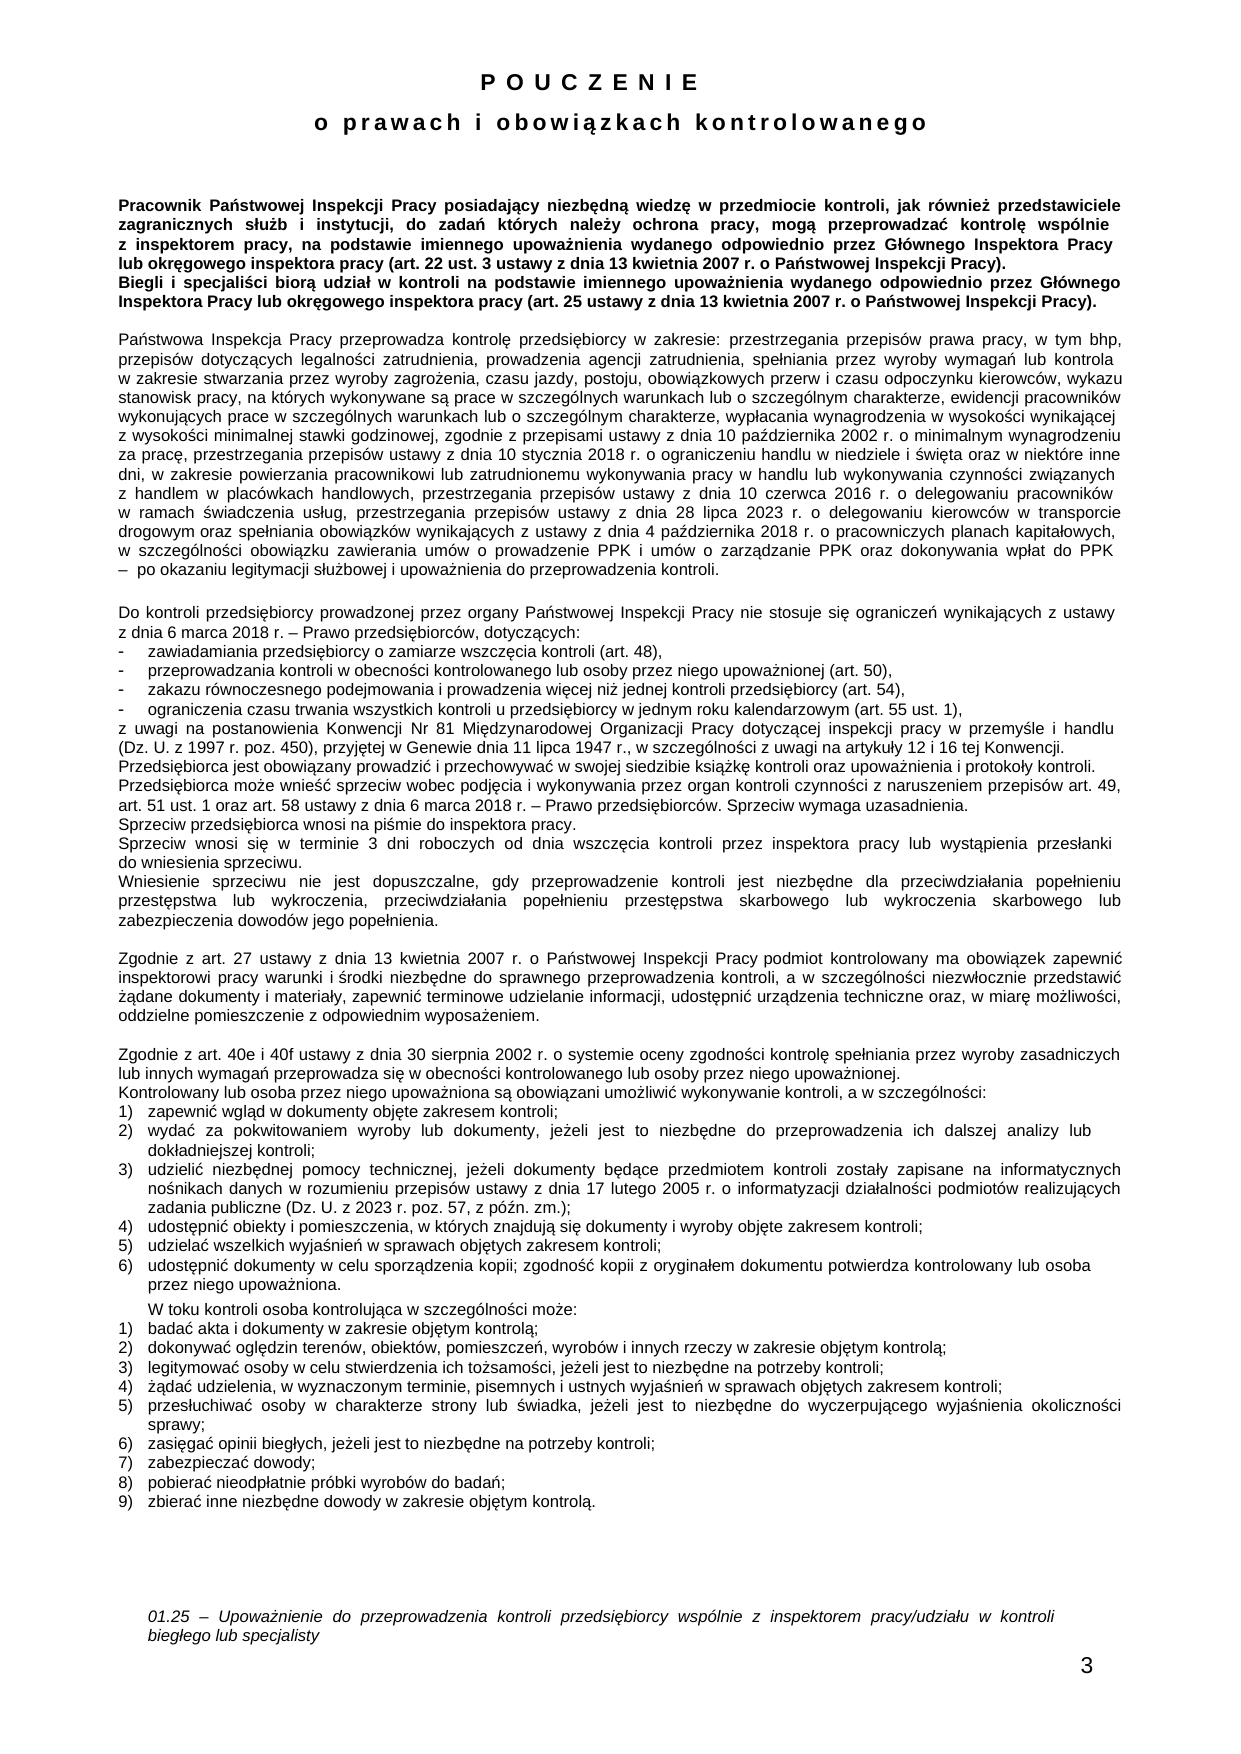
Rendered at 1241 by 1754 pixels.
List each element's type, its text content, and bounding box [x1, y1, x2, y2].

list ograniczenia czasu trwania wszystkich kontroli u przedsiębiorcy w jednym roku kalendarzowym (art. 55 ust. 1), [118, 699, 1122, 719]
list przeprowadzania kontroli w obecności kontrolowanego lub osoby przez niego upoważnionej (art. 50), [118, 661, 1122, 680]
text 1) badać akta i dokumenty w zakresie objętym kontrolą; [118, 1319, 1122, 1338]
text Sprzeciw wnosi się w terminie 3 dni roboczych od dnia wszczęcia kontroli przez inspektora pracy lub wystąpienia przesłanki do wniesienia sprzeciwu. [118, 834, 1122, 872]
text 7) zabezpieczać dowody; [118, 1453, 1122, 1472]
text 3) legitymować osoby w celu stwierdzenia ich tożsamości, jeżeli jest to niezbędne na potrzeby kontroli; [118, 1357, 1122, 1377]
list udostępnić dokumenty w celu sporządzenia kopii; zgodność kopii z oryginałem dokumentu potwierdza kontrolowany lub osoba przez niego upoważniona. [118, 1255, 1092, 1294]
text Przedsiębiorca jest obowiązany prowadzić i przechowywać w swojej siedzibie książkę kontroli oraz upoważnienia i protokoły kontroli. [118, 757, 1122, 776]
text Biegli i specjaliści biorą udział w kontroli na podstawie imiennego upoważnienia wydanego odpowiednio przez Głównego Inspektora Pracy lub okręgowego inspektora pracy (art. 25 ustawy z dnia 13 kwietnia 2007 r. o Państwowej Inspekcji Pracy). [118, 273, 1122, 311]
text 5) przesłuchiwać osoby w charakterze strony lub świadka, jeżeli jest to niezbędne do wyczerpującego wyjaśnienia okoliczności sprawy; [118, 1396, 1122, 1434]
text Zgodnie z art. 27 ustawy z dnia 13 kwietnia 2007 r. o Państwowej Inspekcji Pracy podmiot kontrolowany ma obowiązek zapewnić inspektorowi pracy warunki i środki niezbędne do sprawnego przeprowadzenia kontroli, a w szczególności niezwłocznie przedstawić żądane dokumenty i materiały, zapewnić terminowe udzielanie informacji, udostępnić urządzenia techniczne oraz, w miarę możliwości, oddzielne pomieszczenie z odpowiednim wyposażeniem. [118, 949, 1122, 1025]
list zakazu równoczesnego podejmowania i prowadzenia więcej niż jednej kontroli przedsiębiorcy (art. 54), [118, 680, 1122, 699]
text 2) dokonywać oględzin terenów, obiektów, pomieszczeń, wyrobów i innych rzeczy w zakresie objętym kontrolą; [118, 1338, 1122, 1357]
text z uwagi na postanowienia Konwencji Nr 81 Międzynarodowej Organizacji Pracy dotyczącej inspekcji pracy w przemyśle i handlu (Dz. U. z 1997 r. poz. 450), przyjętej w Genewie dnia 11 lipca 1947 r., w szczególności z uwagi na artykuły 12 i 16 tej Konwencji. [118, 719, 1122, 757]
list wydać za pokwitowaniem wyroby lub dokumenty, jeżeli jest to niezbędne do przeprowadzenia ich dalszej analizy lub dokładniejszej kontroli; [118, 1121, 1092, 1159]
text o prawach i obowiązkach kontrolowanego [148, 108, 1092, 135]
text Wniesienie sprzeciwu nie jest dopuszczalne, gdy przeprowadzenie kontroli jest niezbędne dla przeciwdziałania popełnieniu przestępstwa lub wykroczenia, przeciwdziałania popełnieniu przestępstwa skarbowego lub wykroczenia skarbowego lub zabezpieczenia dowodów jego popełnienia. [118, 872, 1122, 929]
list udzielać wszelkich wyjaśnień w sprawach objętych zakresem kontroli; [118, 1236, 1092, 1255]
text 6) zasięgać opinii biegłych, jeżeli jest to niezbędne na potrzeby kontroli; [118, 1434, 1122, 1453]
text Pracownik Państwowej Inspekcji Pracy posiadający niezbędną wiedzę w przedmiocie kontroli, jak również przedstawiciele zagranicznych służb i instytucji, do zadań których należy ochrona pracy, mogą przeprowadzać kontrolę wspólnie z inspektorem pracy, na podstawie imiennego upoważnienia wydanego odpowiednio przez Głównego Inspektora Pracy lub okręgowego inspektora pracy (art. 22 ust. 3 ustawy z dnia 13 kwietnia 2007 r. o Państwowej Inspekcji Pracy). [118, 196, 1122, 273]
list udostępnić obiekty i pomieszczenia, w których znajdują się dokumenty i wyroby objęte zakresem kontroli; [118, 1217, 1092, 1236]
text Kontrolowany lub osoba przez niego upoważniona są obowiązani umożliwić wykonywanie kontroli, a w szczególności: [118, 1083, 1122, 1102]
text 4) żądać udzielenia, w wyznaczonym terminie, pisemnych i ustnych wyjaśnień w sprawach objętych zakresem kontroli; [118, 1377, 1122, 1396]
text 9) zbierać inne niezbędne dowody w zakresie objętym kontrolą. [118, 1492, 1122, 1511]
text Przedsiębiorca może wnieść sprzeciw wobec podjęcia i wykonywania przez organ kontroli czynności z naruszeniem przepisów art. 49, art. 51 ust. 1 oraz art. 58 ustawy z dnia 6 marca 2018 r. – Prawo przedsiębiorców. Sprzeciw wymaga uzasadnienia. [118, 776, 1122, 814]
text W toku kontroli osoba kontrolująca w szczególności może: [148, 1300, 1122, 1319]
text Państwowa Inspekcja Pracy przeprowadza kontrolę przedsiębiorcy w zakresie: przestrzegania przepisów prawa pracy, w tym bhp, przepisów dotyczących legalności zatrudnienia, prowadzenia agencji zatrudnienia, spełniania przez wyroby wymagań lub kontrola w zakresie stwarzania przez wyroby zagrożenia, czasu jazdy, postoju, obowiązkowych przerw i czasu odpoczynku kierowców, wykazu stanowisk pracy, na których wykonywane są prace w szczególnych warunkach lub o szczególnym charakterze, ewidencji pracowników wykonujących prace w szczególnych warunkach lub o szczególnym charakterze, wypłacania wynagrodzenia w wysokości wynikającej z wysokości minimalnej stawki godzinowej, zgodnie z przepisami ustawy z dnia 10 października 2002 r. o minimalnym wynagrodzeniu za pracę, przestrzegania przepisów ustawy z dnia 10 stycznia 2018 r. o ograniczeniu handlu w niedziele i święta oraz w niektóre inne dni, w zakresie powierzania pracownikowi lub zatrudnionemu wykonywania pracy w handlu lub wykonywania czynności związanych z handlem w placówkach handlowych, przestrzegania przepisów ustawy z dnia 10 czerwca 2016 r. o delegowaniu pracowników w ramach świadczenia usług, przestrzegania przepisów ustawy z dnia 28 lipca 2023 r. o delegowaniu kierowców w transporcie drogowym oraz spełniania obowiązków wynikających z ustawy z dnia 4 października 2018 r. o pracowniczych planach kapitałowych, w szczególności obowiązku zawierania umów o prowadzenie PPK i umów o zarządzanie PPK oraz dokonywania wpłat do PPK – po okazaniu legitymacji służbowej i upoważnienia do przeprowadzenia kontroli. [118, 330, 1122, 579]
list udzielić niezbędnej pomocy technicznej, jeżeli dokumenty będące przedmiotem kontroli zostały zapisane na informatycznych nośnikach danych w rozumieniu przepisów ustawy z dnia 17 lutego 2005 r. o informatyzacji działalności podmiotów realizujących zadania publiczne (Dz. U. z 2023 r. poz. 57, z późn. zm.); [118, 1159, 1122, 1217]
list zapewnić wgląd w dokumenty objęte zakresem kontroli; [118, 1102, 1092, 1121]
text Do kontroli przedsiębiorcy prowadzonej przez organy Państwowej Inspekcji Pracy nie stosuje się ograniczeń wynikających z ustawy z dnia 6 marca 2018 r. – Prawo przedsiębiorców, dotyczących: [118, 603, 1122, 642]
text POUCZENIE [148, 69, 1092, 95]
text 8) pobierać nieodpłatnie próbki wyrobów do badań; [118, 1472, 1122, 1492]
text Sprzeciw przedsiębiorca wnosi na piśmie do inspektora pracy. [118, 814, 1122, 834]
text Zgodnie z art. 40e i 40f ustawy z dnia 30 sierpnia 2002 r. o systemie oceny zgodności kontrolę spełniania przez wyroby zasadniczych lub innych wymagań przeprowadza się w obecności kontrolowanego lub osoby przez niego upoważnionej. [118, 1044, 1122, 1083]
list zawiadamiania przedsiębiorcy o zamiarze wszczęcia kontroli (art. 48), [118, 642, 1122, 661]
